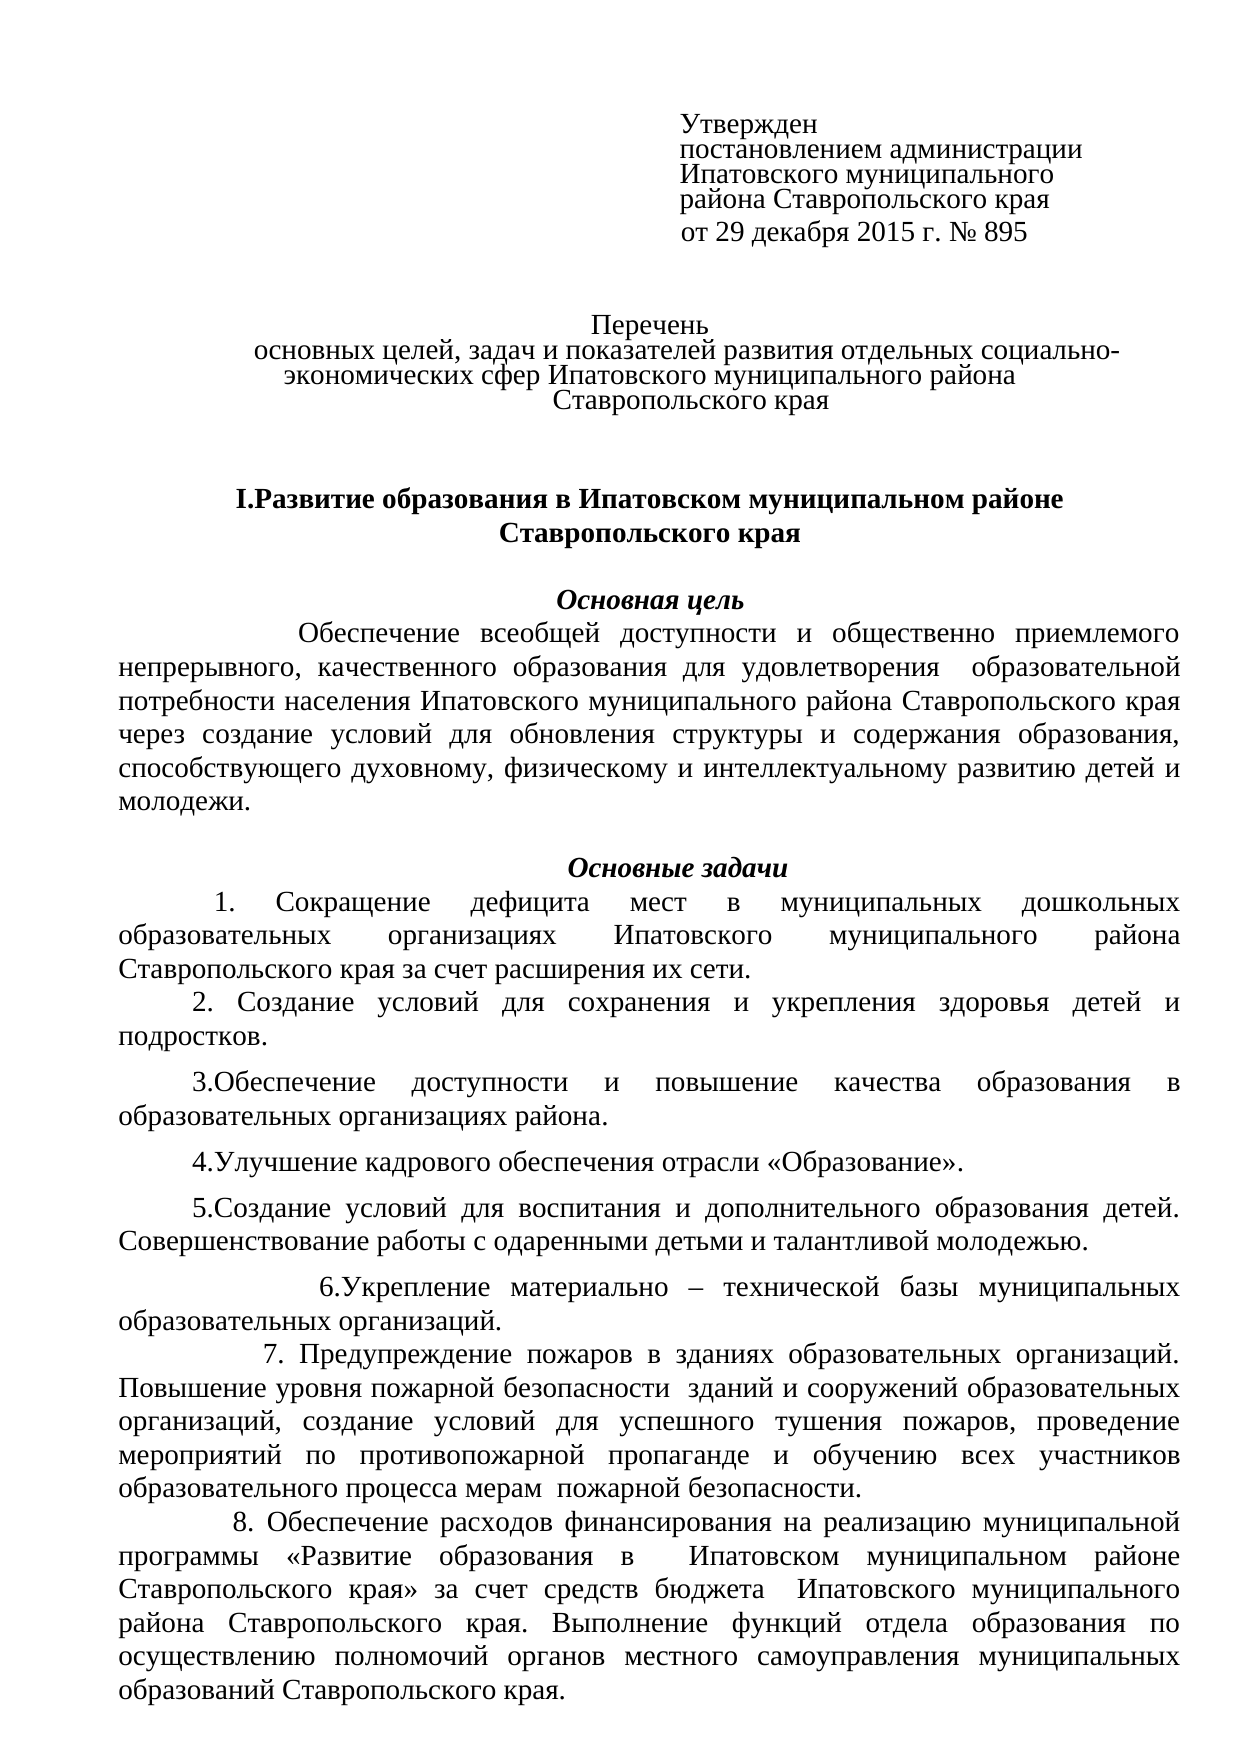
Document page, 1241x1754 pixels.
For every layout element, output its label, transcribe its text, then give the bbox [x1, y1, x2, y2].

text 8. Обеспечение расходов финансирования на реализацию муниципальной программы «Развитие образования в Ипатовском муниципальном районе Ставропольского края» за счет средств бюджета Ипатовского муниципального района Ставропольского края. Выполнение функций отдела образования по осуществлению полномочий органов местного самоуправления муниципальных образований Ставропольского края. [118, 1504, 1181, 1705]
text района Ставропольского края [679, 189, 1181, 214]
text 4.Улучшение кадрового обеспечения отрасли «Образование». [118, 1144, 1181, 1177]
text Ипатовского муниципального [679, 164, 1181, 189]
text Утвержден [679, 114, 1181, 139]
text Ставропольского края [118, 515, 1181, 548]
text 6.Укрепление материально – технической базы муниципальных образовательных организаций. [118, 1269, 1181, 1336]
text Ставропольского края [118, 389, 1181, 414]
text 7. Предупреждение пожаров в зданиях образовательных организаций. Повышение уровня пожарной безопасности зданий и сооружений образовательных организаций, создание условий для успешного тушения пожаров, проведение мероприятий по противопожарной пропаганде и обучению всех участников образовательного процесса мерам пожарной безопасности. [118, 1336, 1181, 1504]
text I.Развитие образования в Ипатовском муниципальном районе [118, 481, 1181, 515]
text 2. Создание условий для сохранения и укрепления здоровья детей и подростков. [118, 984, 1181, 1052]
text 1. Сокращение дефицита мест в муниципальных дошкольных образовательных организациях Ипатовского муниципального района Ставропольского края за счет расширения их сети. [118, 884, 1181, 984]
text Основные задачи [118, 850, 1181, 884]
text постановлением администрации [679, 139, 1181, 164]
text Перечень [118, 314, 1181, 339]
text Обеспечение всеобщей доступности и общественно приемлемого непрерывного, качественного образования для удовлетворения образовательной потребности населения Ипатовского муниципального района Ставропольского края через создание условий для обновления структуры и содержания образования, способствующего духовному, физическому и интеллектуальному развитию детей и молодежи. [118, 616, 1181, 817]
text Основная цель [119, 582, 1181, 616]
text основных целей, задач и показателей развития отдельных социально-экономических сфер Ипатовского муниципального района [118, 339, 1181, 389]
text 3.Обеспечение доступности и повышение качества образования в образовательных организациях района. [118, 1064, 1181, 1131]
text от 29 декабря 2015 г. № 895 [118, 214, 1181, 247]
text 5.Создание условий для воспитания и дополнительного образования детей. Совершенствование работы с одаренными детьми и талантливой молодежью. [118, 1190, 1181, 1257]
